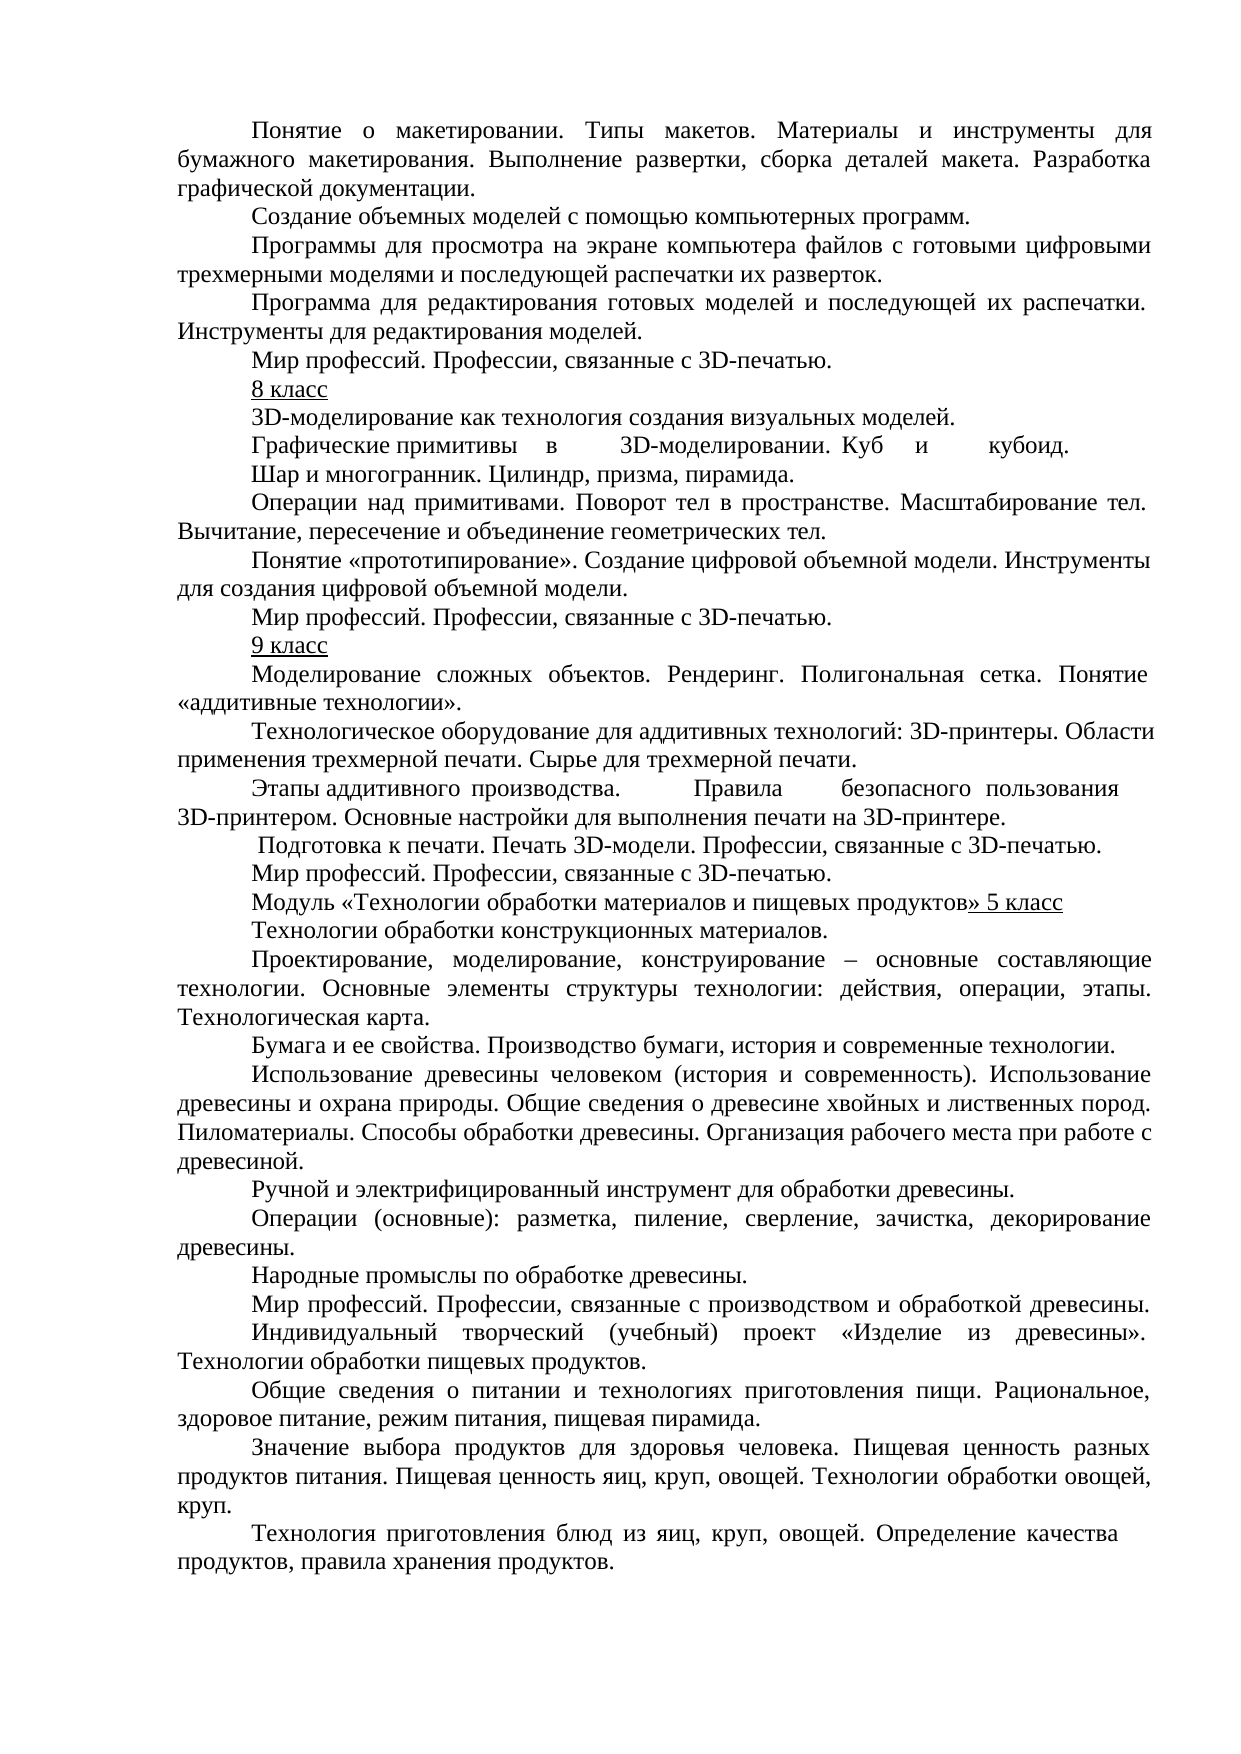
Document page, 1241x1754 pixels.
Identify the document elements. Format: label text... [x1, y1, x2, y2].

text «аддитивные технологии». [177, 688, 1165, 717]
text Создание объемных моделей с помощью компьютерных программ. [251, 202, 1165, 230]
text Вычитание, пересечение и объединение геометрических тел. [177, 516, 1165, 545]
text Бумага и ее свойства. Производство бумаги, история и современные технологии. [251, 1031, 1165, 1059]
text 3D-моделирование как технология создания визуальных моделей. [251, 402, 1165, 431]
text Технологическое оборудование для аддитивных технологий: 3D-принтеры. Области применения трехмерной печати. Сырье для трехмерной печати. [177, 717, 1165, 773]
text Программы для просмотра на экране компьютера файлов с готовыми цифровыми трехмерными моделями и последующей распечатки их разверток. [177, 230, 1152, 288]
text Модуль «Технологии обработки материалов и пищевых продуктов» 5 класс Технологии обработки конструкционных материалов. [251, 888, 1165, 944]
text Мир профессий. Профессии, связанные с 3D-печатью. 8 класс [251, 345, 838, 402]
text Технологии обработки пищевых продуктов. [177, 1346, 1165, 1375]
text Операции над примитивами. Поворот тел в пространстве. Масштабирование тел. [251, 488, 1165, 516]
text Инструменты для редактирования моделей. [177, 316, 1165, 345]
text Проектирование, моделирование, конструирование – основные составляющие технологии. Основные элементы структуры технологии: действия, операции, этапы. Технологическая карта. [177, 944, 1153, 1031]
text Графические примитивы в 3D-моделировании. Куб и кубоид. Шар и многогранник. Цилиндр, призма, пирамида. [251, 431, 1071, 487]
text Народные промыслы по обработке древесины. [251, 1261, 1165, 1289]
text Операции (основные): разметка, пиление, сверление, зачистка, декорирование древесины. [177, 1203, 1152, 1261]
text Мир профессий. Профессии, связанные с 3D-печатью. 9 класс [251, 602, 838, 659]
text Понятие о макетировании. Типы макетов. Материалы и инструменты для бумажного макетирования. Выполнение развертки, сборка деталей макета. Разработка графической документации. [177, 115, 1152, 201]
text Программа для редактирования готовых моделей и последующей их распечатки. [251, 288, 1165, 316]
text Моделирование сложных объектов. Рендеринг. Полигональная сетка. Понятие [251, 659, 1165, 688]
text Мир профессий. Профессии, связанные с производством и обработкой древесины. Индивидуальный творческий (учебный) проект «Изделие из древесины». [251, 1289, 1151, 1346]
text Понятие «прототипирование». Создание цифровой объемной модели. Инструменты для создания цифровой объемной модели. [177, 546, 1165, 602]
text Технология приготовления блюд из яиц, круп, овощей. Определение качества продуктов, правила хранения продуктов. [177, 1518, 1165, 1575]
text Использование древесины человеком (история и современность). Использование древесины и охрана природы. Общие сведения о древесине хвойных и лиственных пород. Пиломатериалы. Способы обработки древесины. Организация рабочего места при работе с древесиной. [177, 1059, 1152, 1174]
text Ручной и электрифицированный инструмент для обработки древесины. [251, 1175, 1165, 1203]
text Этапы аддитивного производства. Правила безопасного пользования 3D-принтером. Основные настройки для выполнения печати на 3D-принтере. [177, 774, 1123, 830]
text Подготовка к печати. Печать 3D-модели. Профессии, связанные с 3D-печатью. Мир профессий. Профессии, связанные с 3D-печатью. [251, 831, 1123, 887]
text Общие сведения о питании и технологиях приготовления пищи. Рациональное, здоровое питание, режим питания, пищевая пирамида. [177, 1375, 1151, 1432]
text Значение выбора продуктов для здоровья человека. Пищевая ценность разных продуктов питания. Пищевая ценность яиц, круп, овощей. Технологии обработки овощей, круп. [177, 1432, 1151, 1518]
